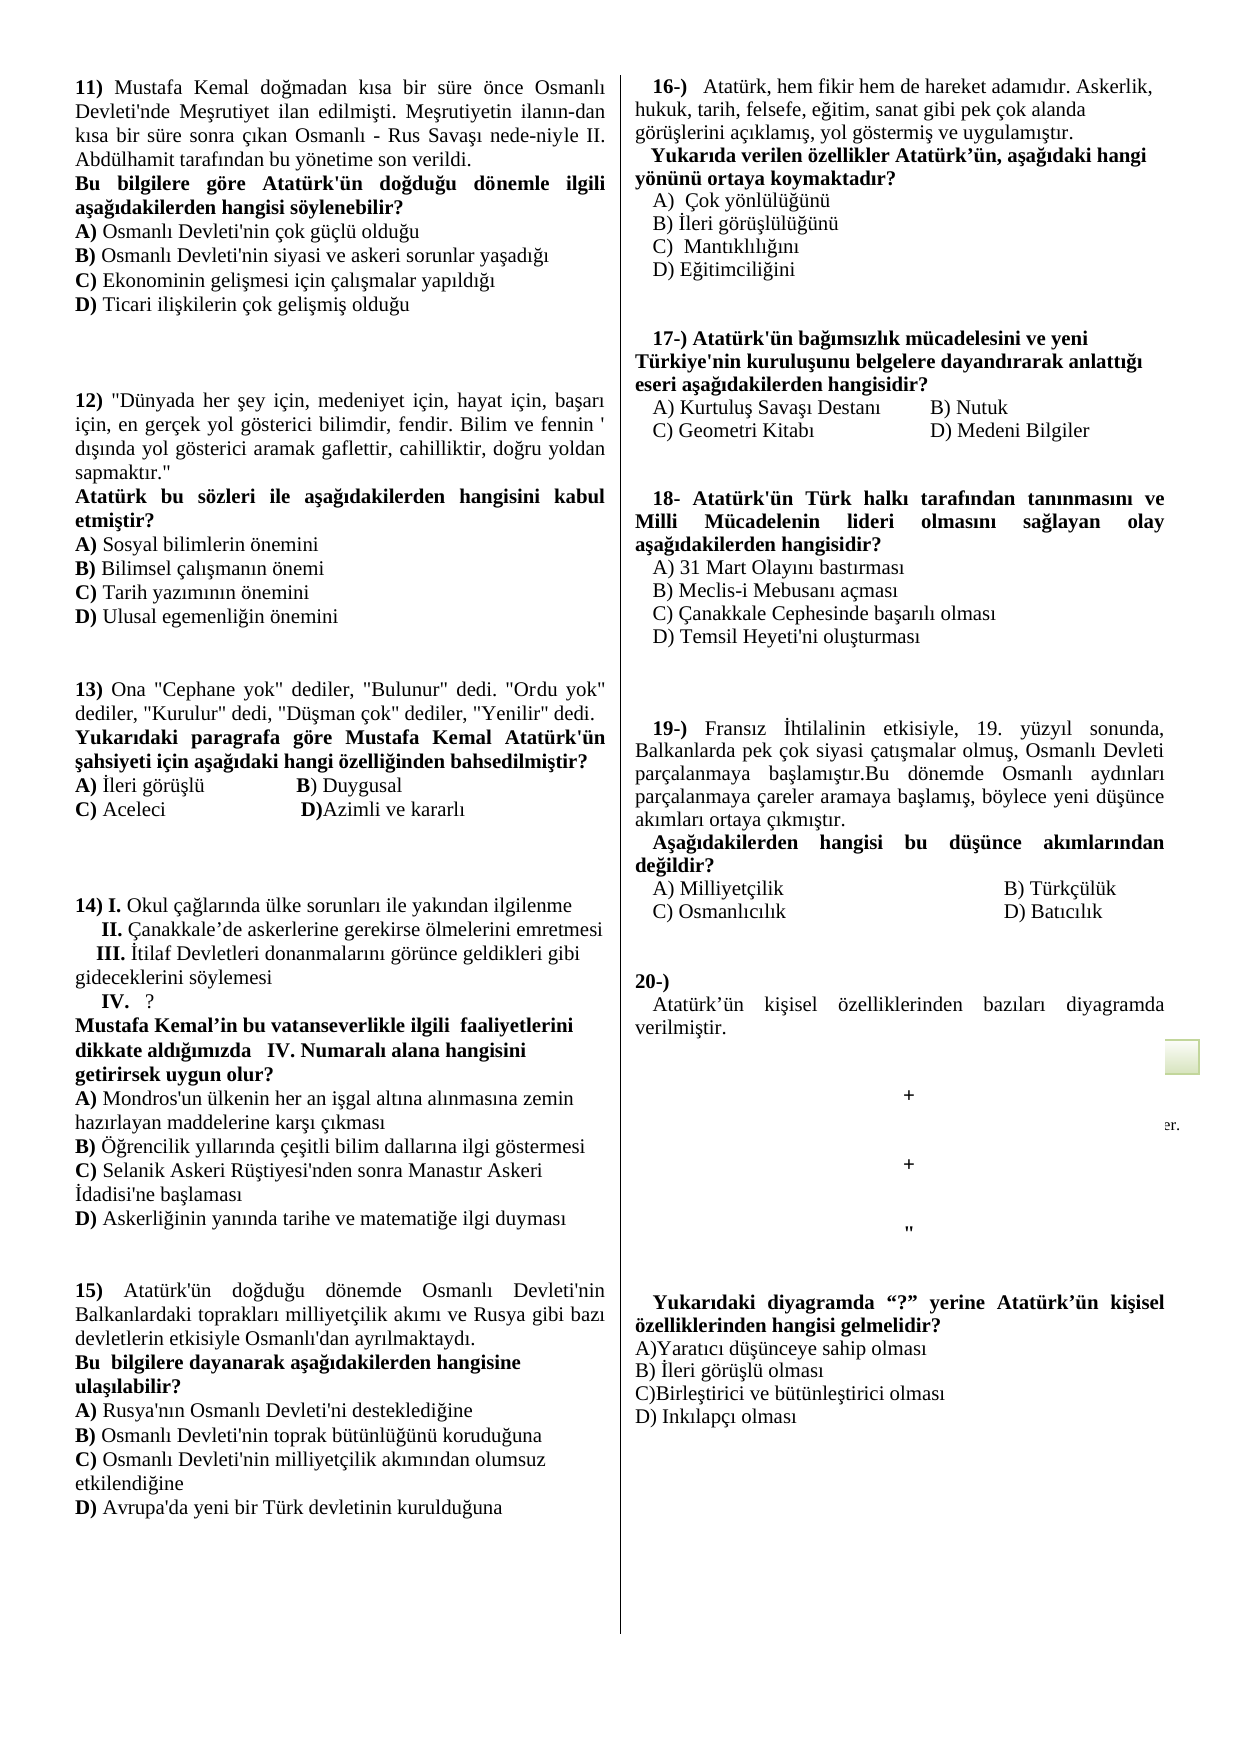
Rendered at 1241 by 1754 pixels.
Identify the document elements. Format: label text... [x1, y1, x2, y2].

text B) Meclis-i Mebusanı açması [635, 579, 1165, 602]
text A) Mondros'un ülkenin her an işgal altına alınmasına zemin hazırlayan maddelerine karşı çıkması [75, 1086, 605, 1134]
text C) Osmanlıcılık D) Batıcılık [635, 900, 1165, 923]
text 20-) [635, 969, 1165, 993]
text Atatürk’ün kişisel özelliklerinden bazıları diyagramda verilmiştir. [635, 993, 1165, 1039]
text Bu bilgilere dayanarak aşağıdakilerden hangisine ulaşılabilir? [75, 1350, 605, 1398]
text Atatürk bu sözleri ile aşağıdakilerden hangisini kabul etmiştir? [75, 484, 605, 532]
text A) Sosyal bilimlerin önemini [75, 532, 605, 556]
text 18- Atatürk'ün Türk halkı tarafından tanınmasını ve Milli Mücadelenin lideri olmasını sağlayan olay aşağıdakilerden hangisidir? [635, 487, 1165, 556]
text B) İleri görüşlü olması [635, 1359, 1165, 1382]
text C) Aceleci D)Azimli ve kararlı [75, 797, 605, 821]
text D) Avrupa'da yeni bir Türk devletinin kurulduğuna [75, 1495, 605, 1519]
text B) Osmanlı Devleti'nin siyasi ve askeri sorunlar yaşadığı [75, 243, 620, 267]
text Yukarıdaki paragrafa göre Mustafa Kemal Atatürk'ün şahsiyeti için aşağıdaki hangi özelliğinden bahsedilmiştir? [75, 725, 605, 773]
text D) Inkılapçı olması [635, 1405, 1165, 1428]
text + [635, 1153, 1165, 1176]
text D) Ticari ilişkilerin çok gelişmiş olduğu [75, 292, 605, 316]
text A) Kurtuluş Savaşı Destanı B) Nutuk [635, 396, 1165, 419]
text C)Birleştirici ve bütünleştirici olması [635, 1382, 1165, 1405]
text 14) I. Okul çağlarında ülke sorunları ile yakından ilgilenme [75, 893, 620, 917]
text 11) Mustafa Kemal doğmadan kısa bir süre önce Osmanlı Devleti'nde Meşrutiyet ilan edilmişti. Meşrutiyetin ilanın-dan kısa bir süre sonra çıkan Osmanlı - Rus Savaşı nede-niyle II. Abdülhamit tarafından bu yönetime son verildi. [75, 75, 605, 171]
text B) Osmanlı Devleti'nin toprak bütünlüğünü koruduğuna [75, 1422, 605, 1447]
text A) İleri görüşlü B) Duygusal [75, 773, 605, 797]
text A) Milliyetçilik B) Türkçülük [635, 877, 1165, 900]
text A) Osmanlı Devleti'nin çok güçlü olduğu [75, 219, 605, 243]
text Bu bilgilere göre Atatürk'ün doğduğu dönemle ilgili aşağıdakilerden hangisi söylenebilir? [75, 171, 605, 219]
text D) Eğitimciliğini [635, 258, 1165, 281]
text C) Tarih yazımının önemini [75, 580, 605, 604]
text A) Rusya'nın Osmanlı Devleti'ni desteklediğine [75, 1398, 605, 1422]
text D) Ulusal egemenliğin önemini [75, 604, 605, 628]
text C) Geometri Kitabı D) Medeni Bilgiler [635, 419, 1165, 442]
text B) Öğrencilik yıllarında çeşitli bilim dallarına ilgi göstermesi [75, 1134, 605, 1158]
text C) Mantıklılığını [635, 235, 1165, 258]
text C) Osmanlı Devleti'nin milliyetçilik akımından olumsuz etkilendiğine [75, 1447, 605, 1495]
text 16-) Atatürk, hem fikir hem de hareket adamıdır. Askerlik, hukuk, tarih, felsefe, eğitim, sanat gibi pek çok alanda görüşlerini açıklamış, yol göstermiş ve uygulamıştır. Yukarıda verilen özellikler Atatürk’ün, aşağıdaki hangi yönünü ortaya koymaktadır? [635, 75, 1165, 189]
text 13) Ona "Cephane yok" dediler, "Bulunur" dedi. "Ordu yok" dediler, "Kurulur" dedi, "Düşman çok" dediler, "Yenilir" dedi. [75, 677, 605, 725]
text C) Çanakkale Cephesinde başarılı olması [635, 602, 1165, 625]
text III. İtilaf Devletleri donanmalarını görünce geldikleri gibi gideceklerini söylemesi [75, 941, 605, 989]
text 17-) Atatürk'ün bağımsızlık mücadelesini ve yeni Türkiye'nin kuruluşunu belgelere dayandırarak anlattığı eseri aşağıdakilerden hangisidir? [635, 327, 1165, 396]
text A) 31 Mart Olayını bastırması [635, 556, 1165, 579]
text 15) Atatürk'ün doğduğu dönemde Osmanlı Devleti'nin Balkanlardaki toprakları milliyetçilik akımı ve Rusya gibi bazı devletlerin etkisiyle Osmanlı'dan ayrılmaktaydı. [75, 1278, 605, 1350]
text C) Ekonominin gelişmesi için çalışmalar yapıldığı [75, 267, 605, 292]
text C) Selanik Askeri Rüştiyesi'nden sonra Manastır Askeri İdadisi'ne başlaması [75, 1158, 605, 1206]
text Mustafa Kemal’in bu vatanseverlikle ilgili faaliyetlerini dikkate aldığımızda IV. Numaralı alana hangisini getirirsek uygun olur? [75, 1013, 605, 1086]
text 12) "Dünyada her şey için, medeniyet için, hayat için, başarı için, en gerçek yol gösterici bilimdir, fendir. Bilim ve fennin ' dışında yol gösterici aramak gaflettir, cahilliktir, doğru yoldan sapmaktır." [75, 388, 605, 484]
text A) Çok yönlülüğünü [635, 189, 1165, 212]
text " [635, 1222, 1165, 1245]
text Aşağıdakilerden hangisi bu düşünce akımlarından değildir? [635, 831, 1165, 877]
text 19-) Fransız İhtilalinin etkisiyle, 19. yüzyıl sonunda, Balkanlarda pek çok siyasi çatışmalar olmuş, Osmanlı Devleti parçalanmaya başlamıştır.Bu dönemde Osmanlı aydınları parçalanmaya çareler aramaya başlamış, böylece yeni düşünce akımları ortaya çıkmıştır. [635, 717, 1165, 831]
text B) İleri görüşlülüğünü [635, 212, 1165, 235]
text Yukarıdaki diyagramda “?” yerine Atatürk’ün kişisel özelliklerinden hangisi gelmelidir? [635, 1291, 1165, 1337]
text A)Yaratıcı düşünceye sahip olması [635, 1337, 1165, 1359]
text D) Temsil Heyeti'ni oluşturması [635, 625, 1165, 648]
text B) Bilimsel çalışmanın önemi [75, 556, 605, 580]
text II. Çanakkale’de askerlerine gerekirse ölmelerini emretmesi [75, 917, 605, 941]
text + [635, 1084, 1165, 1107]
text IV. ? [75, 989, 605, 1013]
text D) Askerliğinin yanında tarihe ve matematiğe ilgi duyması [75, 1206, 605, 1230]
